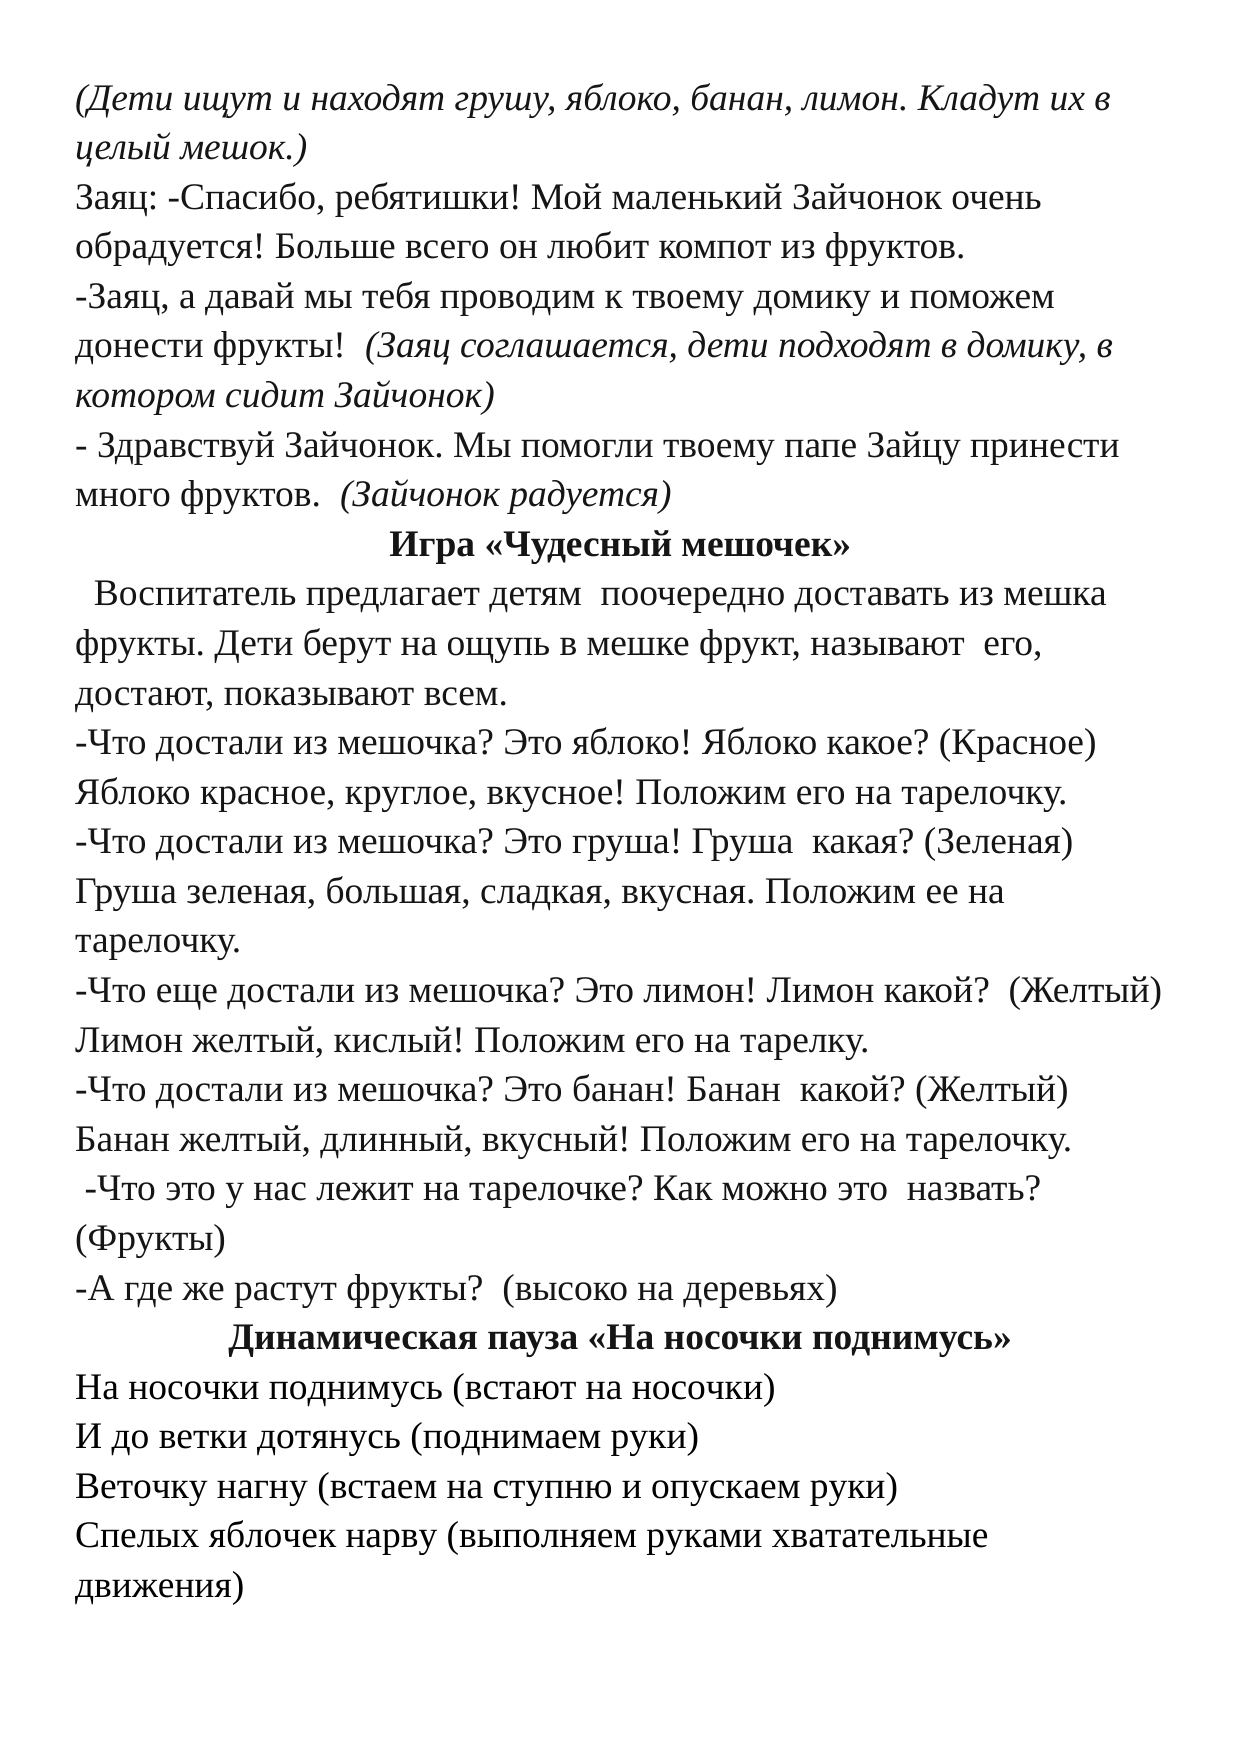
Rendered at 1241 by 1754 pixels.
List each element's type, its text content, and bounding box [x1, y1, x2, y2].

text Динамическая пауза «На носочки поднимусь» [75, 1314, 1165, 1358]
text -Что достали из мешочка? Это банан! Банан какой? (Желтый) [75, 1067, 1165, 1110]
text Заяц: -Спасибо, ребятишки! Мой маленький Зайчонок очень обрадуется! Больше всего он любит компот из фруктов. [75, 174, 1165, 267]
text Воспитатель предлагает детям поочередно доставать из мешка фрукты. Дети берут на ощупь в мешке фрукт, называют его, достают, показывают всем. [75, 571, 1165, 713]
text И до ветки дотянусь (поднимаем руки) [75, 1414, 1165, 1457]
text -Что это у нас лежит на тарелочке? Как можно это назвать? (Фрукты) [75, 1166, 1165, 1258]
text -Что достали из мешочка? Это груша! Груша какая? (Зеленая) Груша зеленая, большая, сладкая, вкусная. Положим ее на тарелочку. [75, 819, 1165, 961]
text Спелых яблочек нарву (выполняем руками хватательные движения) [75, 1513, 1165, 1606]
text Яблоко красное, круглое, вкусное! Положим его на тарелочку. [75, 769, 1165, 812]
text -Что достали из мешочка? Это яблоко! Яблоко какое? (Красное) [75, 719, 1165, 763]
text -Заяц, а давай мы тебя проводим к твоему домику и поможем донести фрукты! (Заяц соглашается, дети подходят в домику, в котором сидит Зайчонок) [75, 273, 1165, 416]
text -А где же растут фрукты? (высоко на деревьях) [75, 1265, 1165, 1308]
text - Здравствуй Зайчонок. Мы помогли твоему папе Зайцу принести много фруктов. (Зайчонок радуется) [75, 422, 1165, 515]
text (Дети ищут и находят грушу, яблоко, банан, лимон. Кладут их в целый мешок.) [75, 75, 1165, 168]
text Банан желтый, длинный, вкусный! Положим его на тарелочку. [75, 1116, 1165, 1159]
text -Что еще достали из мешочка? Это лимон! Лимон какой? (Желтый) Лимон желтый, кислый! Положим его на тарелку. [75, 967, 1165, 1060]
text На носочки поднимусь (встают на носочки) [75, 1364, 1165, 1407]
text Веточку нагну (встаем на ступню и опускаем руки) [75, 1463, 1165, 1506]
text Игра «Чудесный мешочек» [75, 521, 1165, 564]
